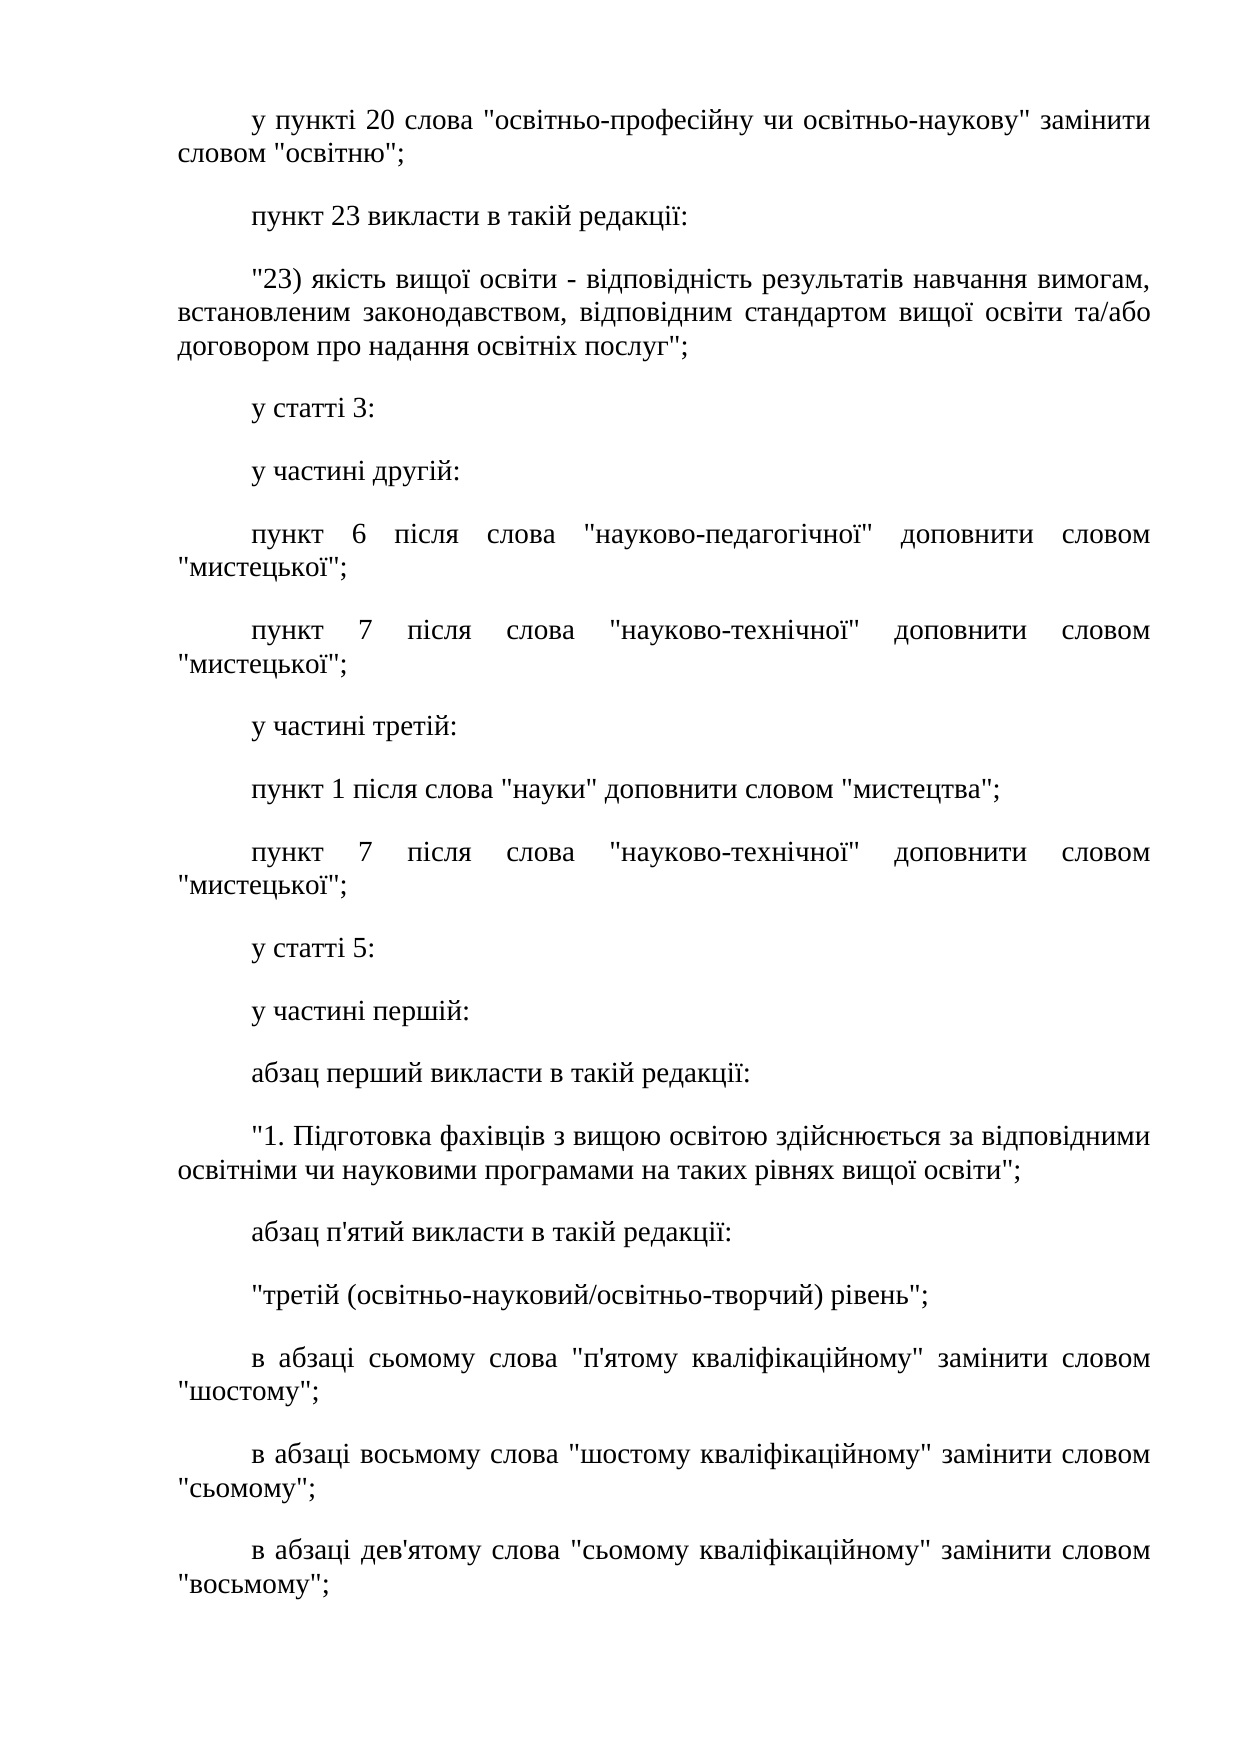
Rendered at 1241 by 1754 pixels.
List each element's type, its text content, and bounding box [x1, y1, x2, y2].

text у пункті 20 слова "освітньо-професійну чи освітньо-наукову" замінити словом "освітню"; [177, 102, 1152, 169]
text у статті 5: [177, 930, 1152, 964]
text пункт 1 після слова "науки" доповнити словом "мистецтва"; [177, 771, 1152, 805]
text у частині першій: [177, 993, 1152, 1026]
text пункт 7 після слова "науково-технічної" доповнити словом "мистецької"; [177, 612, 1152, 679]
text абзац п'ятий викласти в такій редакції: [177, 1214, 1152, 1248]
text в абзаці дев'ятому слова "сьомому кваліфікаційному" замінити словом "восьмому"; [177, 1532, 1152, 1599]
text в абзаці восьмому слова "шостому кваліфікаційному" замінити словом "сьомому"; [177, 1436, 1152, 1503]
text у частині другій: [177, 453, 1152, 487]
text пункт 23 викласти в такій редакції: [177, 198, 1152, 232]
text пункт 7 після слова "науково-технічної" доповнити словом "мистецької"; [177, 834, 1152, 901]
text абзац перший викласти в такій редакції: [177, 1056, 1152, 1089]
text "23) якість вищої освіти - відповідність результатів навчання вимогам, встановленим законодавством, відповідним стандартом вищої освіти та/або договором про надання освітніх послуг"; [177, 261, 1152, 361]
text в абзаці сьомому слова "п'ятому кваліфікаційному" замінити словом "шостому"; [177, 1340, 1152, 1407]
text "1. Підготовка фахівців з вищою освітою здійснюється за відповідними освітніми чи науковими програмами на таких рівнях вищої освіти"; [177, 1118, 1152, 1185]
text у частині третій: [177, 708, 1152, 742]
text "третій (освітньо-науковий/освітньо-творчий) рівень"; [177, 1277, 1152, 1311]
text пункт 6 після слова "науково-педагогічної" доповнити словом "мистецької"; [177, 516, 1152, 583]
text у статті 3: [177, 391, 1152, 424]
